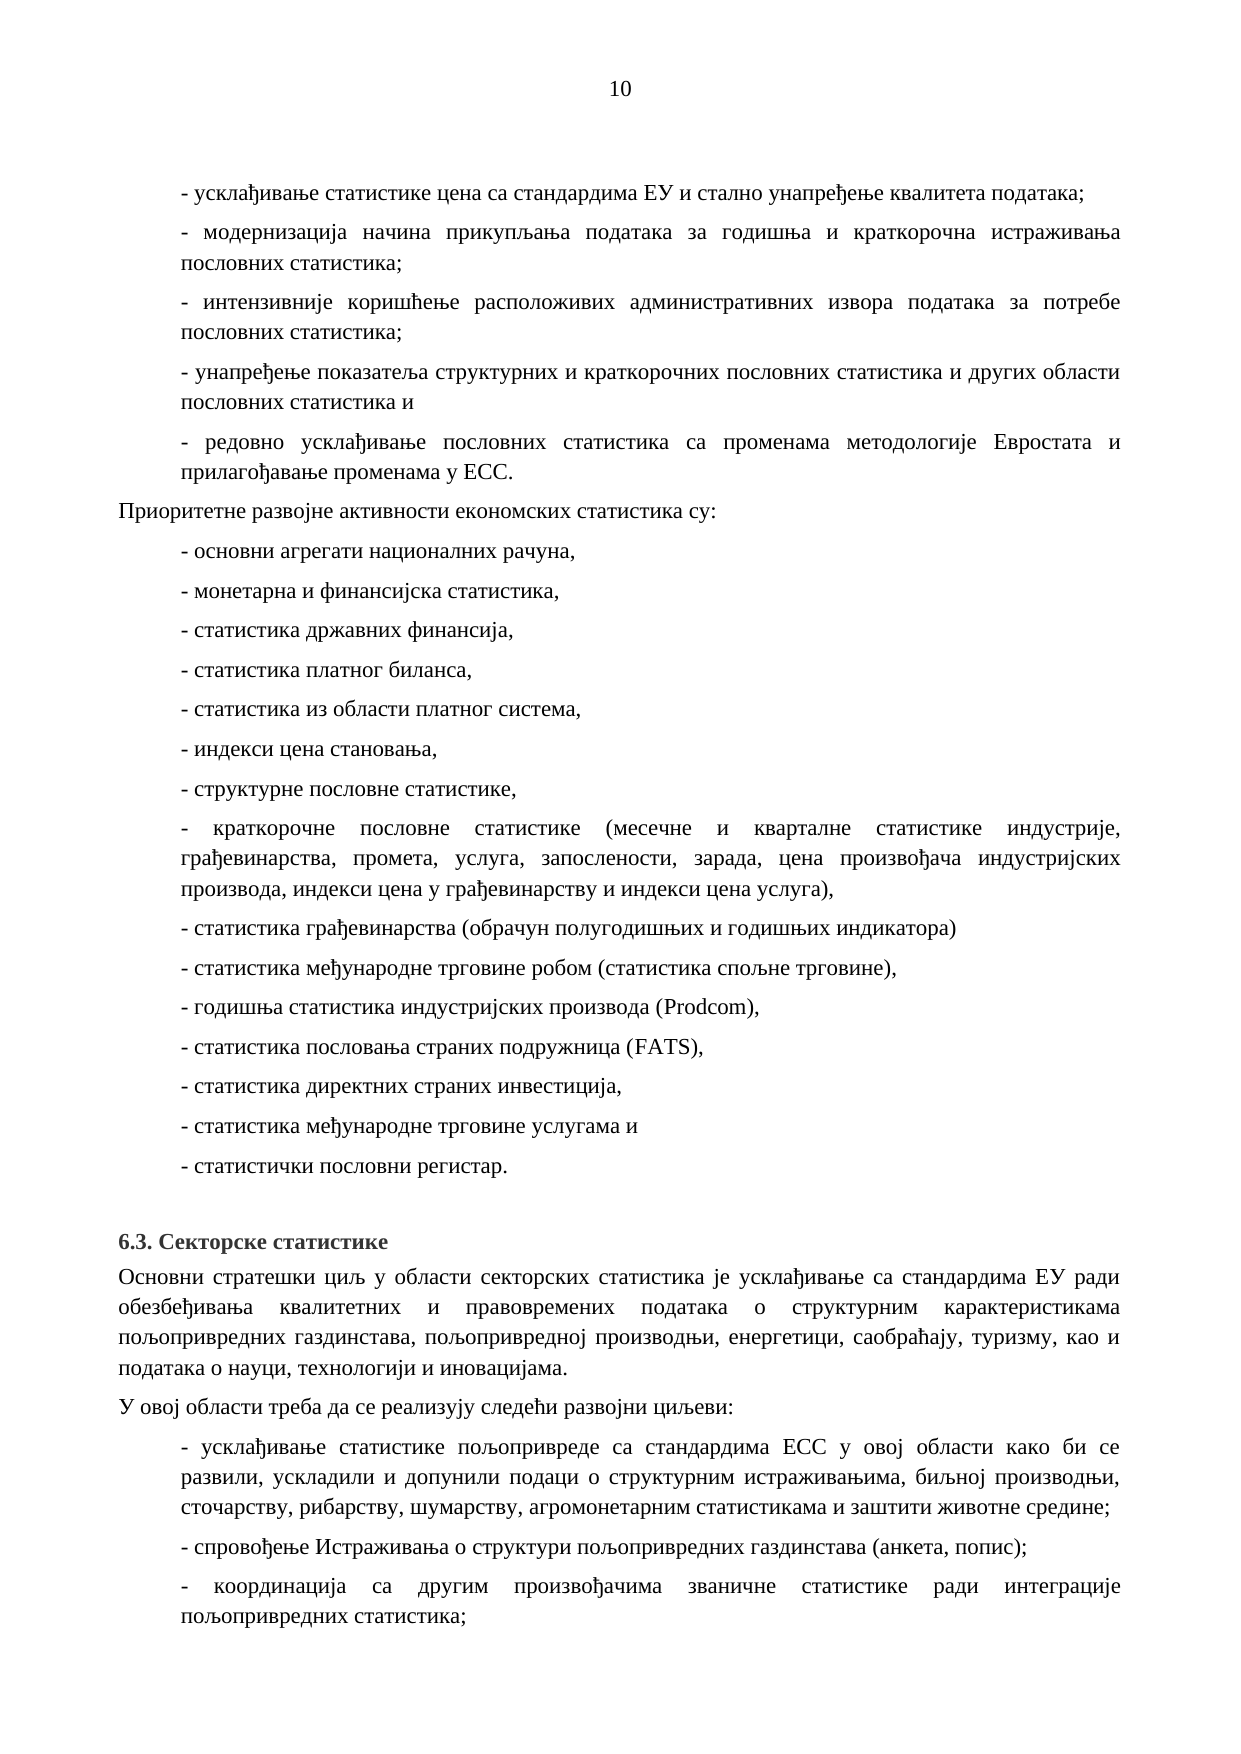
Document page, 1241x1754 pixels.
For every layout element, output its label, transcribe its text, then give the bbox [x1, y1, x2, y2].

text - спровођење Истраживања о структури пољопривредних газдинстава (анкета, попис); [181, 1533, 1122, 1559]
text - статистика директних страних инвестиција, [181, 1072, 1122, 1099]
text - монетарна и финансијска статистика, [181, 577, 1122, 603]
text - редовно усклађивање пословних статистика са променама методологије Евростата и прилагођавање променама у ЕСС. [181, 428, 1122, 484]
text - статистика грађевинарства (обрачун полугодишњих и годишњих индикатора) [181, 914, 1122, 941]
text - статистика пословања страних подружница (FATS), [181, 1033, 1122, 1059]
text - краткорочне пословне статистике (месечне и кварталне статистике индустрије, грађевинарства, промета, услуга, запослености, зарада, цена произвођача индустријских производа, индекси цена у грађевинарству и индекси цена услуга), [181, 814, 1122, 901]
text - основни агрегати националних рачуна, [181, 537, 1122, 563]
text - структурне пословне статистике, [181, 774, 1122, 801]
text - унапређење показатеља структурних и краткорочних пословних статистика и других области пословних статистика и [181, 358, 1122, 414]
text - координација са другим произвођачима званичне статистике ради интеграције пољопривредних статистика; [181, 1572, 1122, 1629]
text - индекси цена становања, [181, 735, 1122, 761]
text - усклађивање статистике пољопривреде са стандардима ЕСС у овој области како би се развили, ускладили и допунили подаци о структурним истраживањима, биљној производњи, сточарству, рибарству, шумарству, агромонетарним статистикама и заштити животне средине; [181, 1433, 1122, 1519]
text - статистика међународне трговине услугама и [181, 1112, 1122, 1138]
text Приоритетне развојне активности економских статистика су: [118, 497, 1122, 524]
text 6.3. Секторске статистике [118, 1228, 1122, 1254]
text У овој области треба да се реализују следећи развојни циљеви: [118, 1393, 1122, 1419]
text - интензивније коришћење расположивих административних извора података за потребе пословних статистика; [181, 288, 1122, 345]
text - статистика државних финансија, [181, 616, 1122, 643]
text - статистика из области платног система, [181, 695, 1122, 722]
text Основни стратешки циљ у области секторских статистика је усклађивање са стандардима ЕУ ради обезбеђивања квалитетних и правовремених података о структурним карактеристикама пољопривредних газдинстава, пољопривредној производњи, енергетици, саобраћају, туризму, као и података о науци, технологији и иновацијама. [118, 1263, 1122, 1380]
text - статистички пословни регистар. [181, 1152, 1122, 1178]
text - усклађивање статистике цена са стандардима ЕУ и стално унапређење квалитета података; [181, 179, 1122, 205]
text - модернизација начина прикупљања података за годишња и краткорочна истраживања пословних статистика; [181, 218, 1122, 275]
text - статистика међународне трговине робом (статистика спољне трговине), [181, 954, 1122, 980]
text - статистика платног биланса, [181, 656, 1122, 682]
text - годишња статистика индустријских производа (Prodcom), [181, 993, 1122, 1020]
